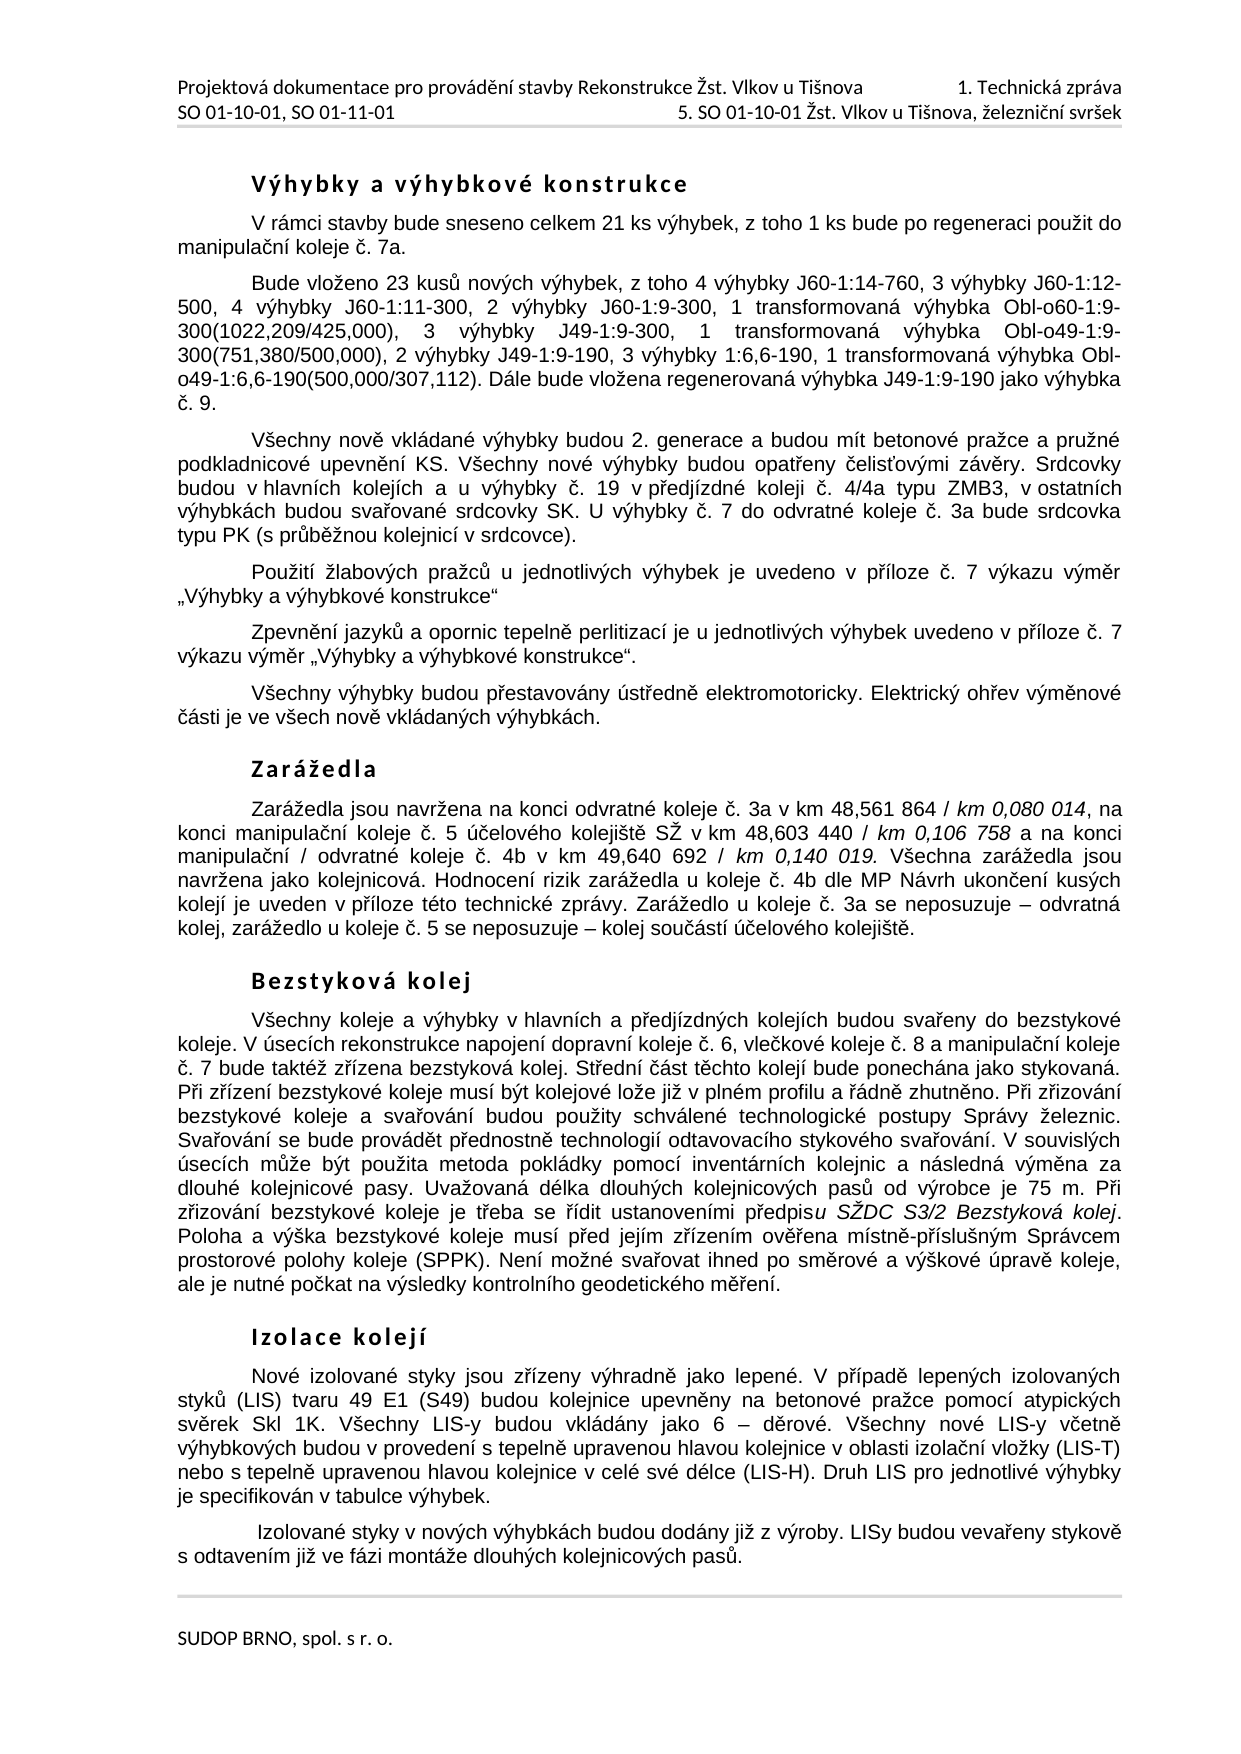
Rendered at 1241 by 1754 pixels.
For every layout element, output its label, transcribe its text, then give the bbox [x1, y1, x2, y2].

text Nové izolované styky jsou zřízeny výhradně jako lepené. V případě lepených izolovaných styků (LIS) tvaru 49 E1 (S49) budou kolejnice upevněny na betonové pražce pomocí atypických svěrek Skl 1K. Všechny LIS-y budou vkládány jako 6 – děrové. Všechny nové LIS-y včetně výhybkových budou v provedení s tepelně upravenou hlavou kolejnice v oblasti izolační vložky (LIS-T) nebo s tepelně upravenou hlavou kolejnice v celé své délce (LIS-H). Druh LIS pro jednotlivé výhybky je specifikován v tabulce výhybek. [177, 1364, 1122, 1507]
subtitle Bezstyková kolej [177, 965, 1122, 996]
subtitle Zarážedla [177, 753, 1122, 784]
subtitle Izolace kolejí [177, 1321, 1122, 1351]
text V rámci stavby bude sneseno celkem 21 ks výhybek, z toho 1 ks bude po regeneraci použit do manipulační koleje č. 7a. [177, 211, 1122, 259]
text Izolované styky v nových výhybkách budou dodány již z výroby. LISy budou vevařeny stykově s odtavením již ve fázi montáže dlouhých kolejnicových pasů. [177, 1520, 1122, 1568]
text Bude vloženo 23 kusů nových výhybek, z toho 4 výhybky J60-1:14-760, 3 výhybky J60-1:12-500, 4 výhybky J60-1:11-300, 2 výhybky J60-1:9-300, 1 transformovaná výhybka Obl-o60-1:9-300(1022,209/425,000), 3 výhybky J49-1:9-300, 1 transformovaná výhybka Obl-o49-1:9-300(751,380/500,000), 2 výhybky J49-1:9-190, 3 výhybky 1:6,6-190, 1 transformovaná výhybka Obl-o49-1:6,6-190(500,000/307,112). Dále bude vložena regenerovaná výhybka J49-1:9-190 jako výhybka č. 9. [177, 271, 1122, 415]
subtitle Výhybky a výhybkové konstrukce [177, 168, 1122, 198]
text Všechny koleje a výhybky v hlavních a předjízdných kolejích budou svařeny do bezstykové koleje. V úsecích rekonstrukce napojení dopravní koleje č. 6, vlečkové koleje č. 8 a manipulační koleje č. 7 bude taktéž zřízena bezstyková kolej. Střední část těchto kolejí bude ponechána jako stykovaná. Při zřízení bezstykové koleje musí být kolejové lože již v plném profilu a řádně zhutněno. Při zřizování bezstykové koleje a svařování budou použity schválené technologické postupy Správy železnic. Svařování se bude provádět přednostně technologií odtavovacího stykového svařování. V souvislých úsecích může být použita metoda pokládky pomocí inventárních kolejnic a následná výměna za dlouhé kolejnicové pasy. Uvažovaná délka dlouhých kolejnicových pasů od výrobce je 75 m. Při zřizování bezstykové koleje je třeba se řídit ustanoveními předpisu SŽDC S3/2 Bezstyková kolej. Poloha a výška bezstykové koleje musí před jejím zřízením ověřena místně-příslušným Správcem prostorové polohy koleje (SPPK). Není možné svařovat ihned po směrové a výškové úpravě koleje, ale je nutné počkat na výsledky kontrolního geodetického měření. [177, 1008, 1122, 1296]
text Všechny nově vkládané výhybky budou 2. generace a budou mít betonové pražce a pružné podkladnicové upevnění KS. Všechny nové výhybky budou opatřeny čelisťovými závěry. Srdcovky budou v hlavních kolejích a u výhybky č. 19 v předjízdné koleji č. 4/4a typu ZMB3, v ostatních výhybkách budou svařované srdcovky SK. U výhybky č. 7 do odvratné koleje č. 3a bude srdcovka typu PK (s průběžnou kolejnicí v srdcovce). [177, 427, 1122, 547]
text Použití žlabových pražců u jednotlivých výhybek je uvedeno v příloze č. 7 výkazu výměr „Výhybky a výhybkové konstrukce“ [177, 560, 1122, 608]
text Zarážedla jsou navržena na konci odvratné koleje č. 3a v km 48,561 864 / km 0,080 014, na konci manipulační koleje č. 5 účelového kolejiště SŽ v km 48,603 440 / km 0,106 758 a na konci manipulační / odvratné koleje č. 4b v km 49,640 692 / km 0,140 019. Všechna zarážedla jsou navržena jako kolejnicová. Hodnocení rizik zarážedla u koleje č. 4b dle MP Návrh ukončení kusých kolejí je uveden v příloze této technické zprávy. Zarážedlo u koleje č. 3a se neposuzuje – odvratná kolej, zarážedlo u koleje č. 5 se neposuzuje – kolej součástí účelového kolejiště. [177, 796, 1122, 940]
text Všechny výhybky budou přestavovány ústředně elektromotoricky. Elektrický ohřev výměnové části je ve všech nově vkládaných výhybkách. [177, 681, 1122, 728]
text Zpevnění jazyků a opornic tepelně perlitizací je u jednotlivých výhybek uvedeno v příloze č. 7 výkazu výměr „Výhybky a výhybkové konstrukce“. [177, 620, 1122, 668]
